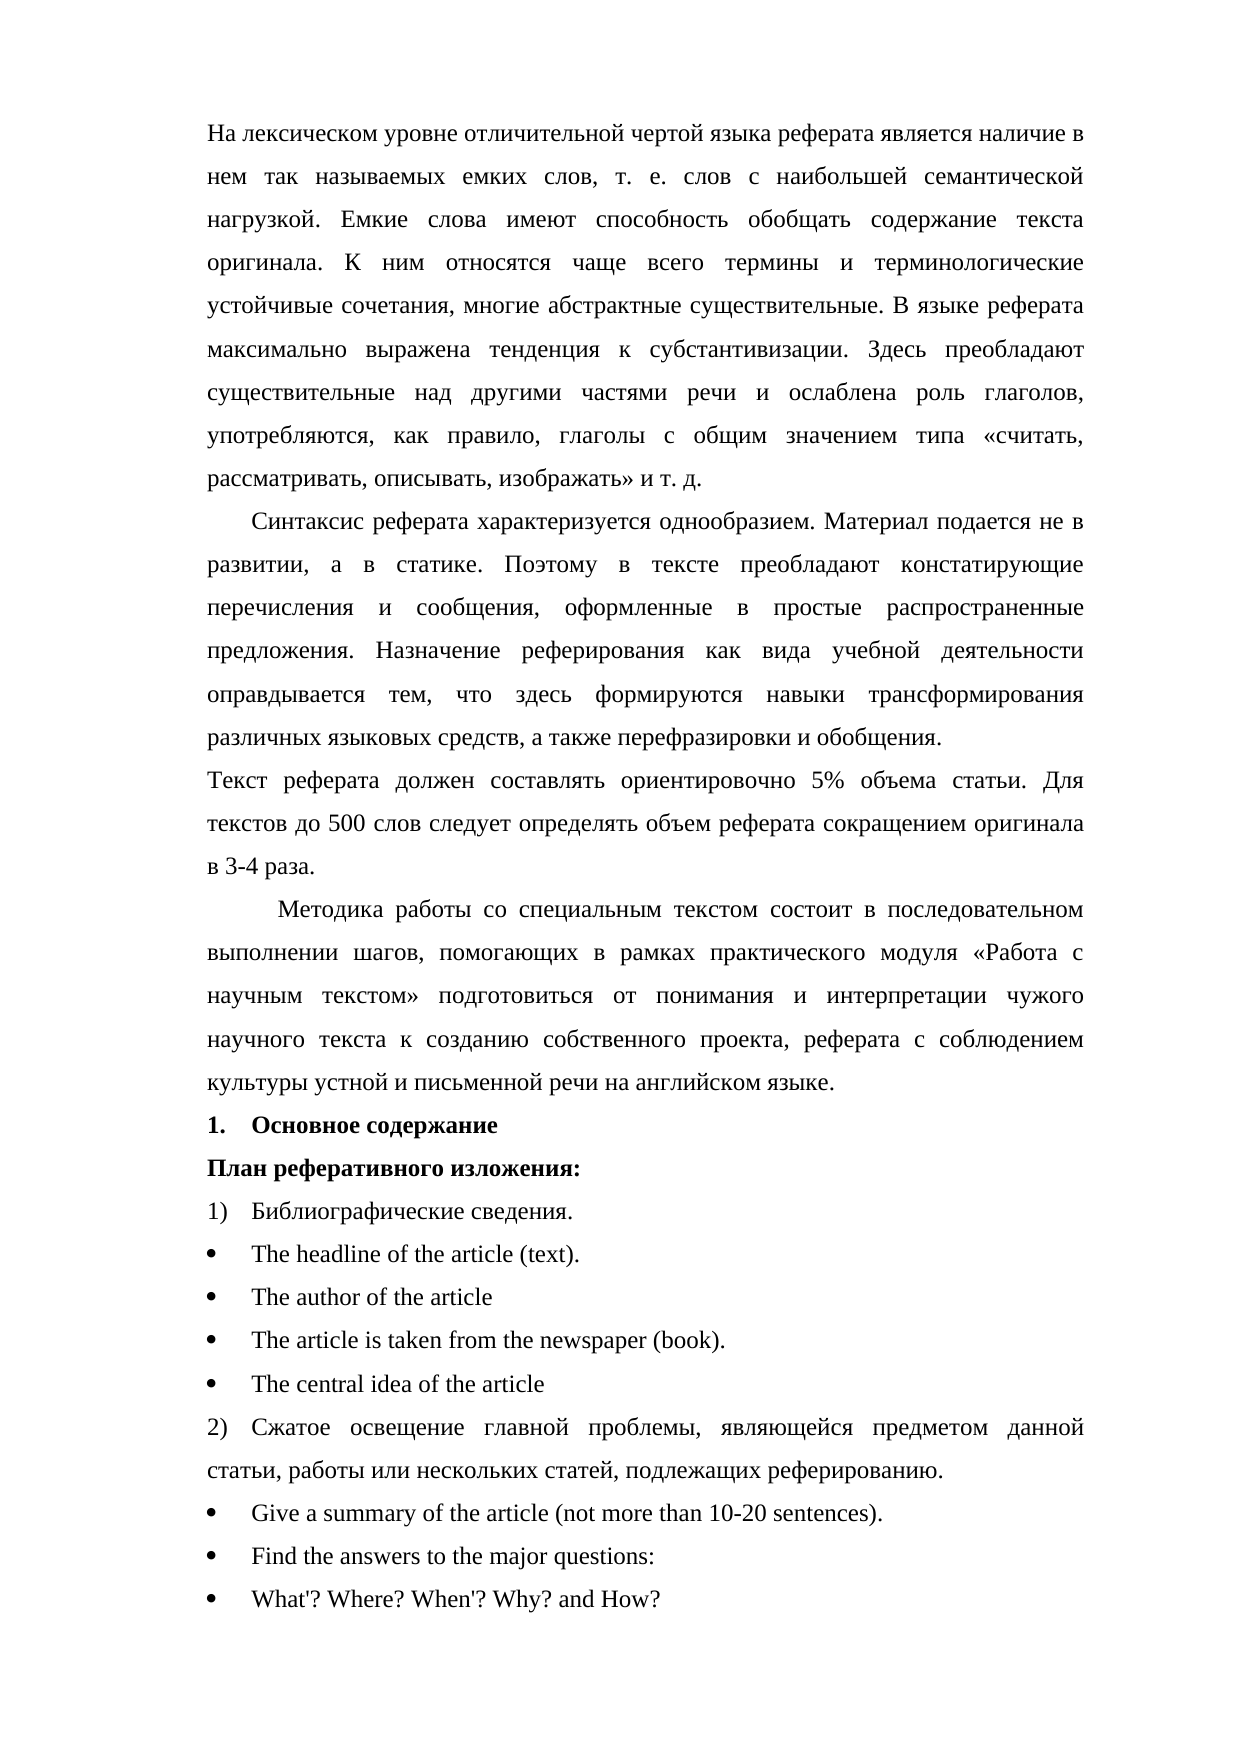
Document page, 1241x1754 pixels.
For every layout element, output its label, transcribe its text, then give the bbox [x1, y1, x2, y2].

list Find the answers to the major questions: [207, 1541, 1084, 1570]
list The headline of the article (text). [207, 1239, 1084, 1268]
list What'? Where? When'? Why? and How? [207, 1584, 1084, 1613]
list The author of the article [207, 1282, 1084, 1311]
list Библиографические сведения. [207, 1196, 1084, 1225]
list Give a summary of the article (not more than 10-20 sentences). [207, 1498, 1084, 1527]
list The article is taken from the newspaper (book). [207, 1326, 1084, 1354]
text План реферативного изложения: [207, 1153, 1084, 1182]
text Синтаксис реферата характеризуется однообразием. Материал подается не в развитии, а в статике. Поэтому в тексте преобладают констатирующие перечисления и сообщения, оформленные в простые распространенные предложения. Назначение реферирования как вида учебной деятельности оправдывается тем, что здесь формируются навыки трансформирования различных языковых средств, а также перефразировки и обобщения. [207, 506, 1084, 751]
list Основное содержание [207, 1110, 1084, 1139]
text Методика работы со специальным текстом состоит в последовательном выполнении шагов, помогающих в рамках практического модуля «Работа с научным текстом» подготовиться от понимания и интерпретации чужого научного текста к созданию собственного проекта, реферата с соблюдением культуры устной и письменной речи на английском языке. [207, 894, 1084, 1096]
text Текст реферата должен составлять ориентировочно 5% объема статьи. Для текстов до 500 слов следует определять объем реферата сокращением оригинала в 3-4 раза. [207, 765, 1084, 880]
text На лексическом уровне отличительной чертой языка реферата является наличие в нем так называемых емких слов, т. е. слов с наибольшей семантической нагрузкой. Емкие слова имеют способность обобщать содержание текста оригинала. К ним относятся чаще всего термины и терминологические устойчивые сочетания, многие абстрактные существительные. В языке реферата максимально выражена тенденция к субстантивизации. Здесь преобладают существительные над другими частями речи и ослаблена роль глаголов, употребляются, как правило, глаголы с общим значением типа «считать, рассматривать, описывать, изображать» и т. д. [207, 118, 1084, 492]
list The central idea of the article [207, 1369, 1084, 1397]
list Сжатое освещение главной проблемы, являющейся предметом данной статьи, работы или нескольких статей, подлежащих реферированию. [207, 1412, 1084, 1484]
